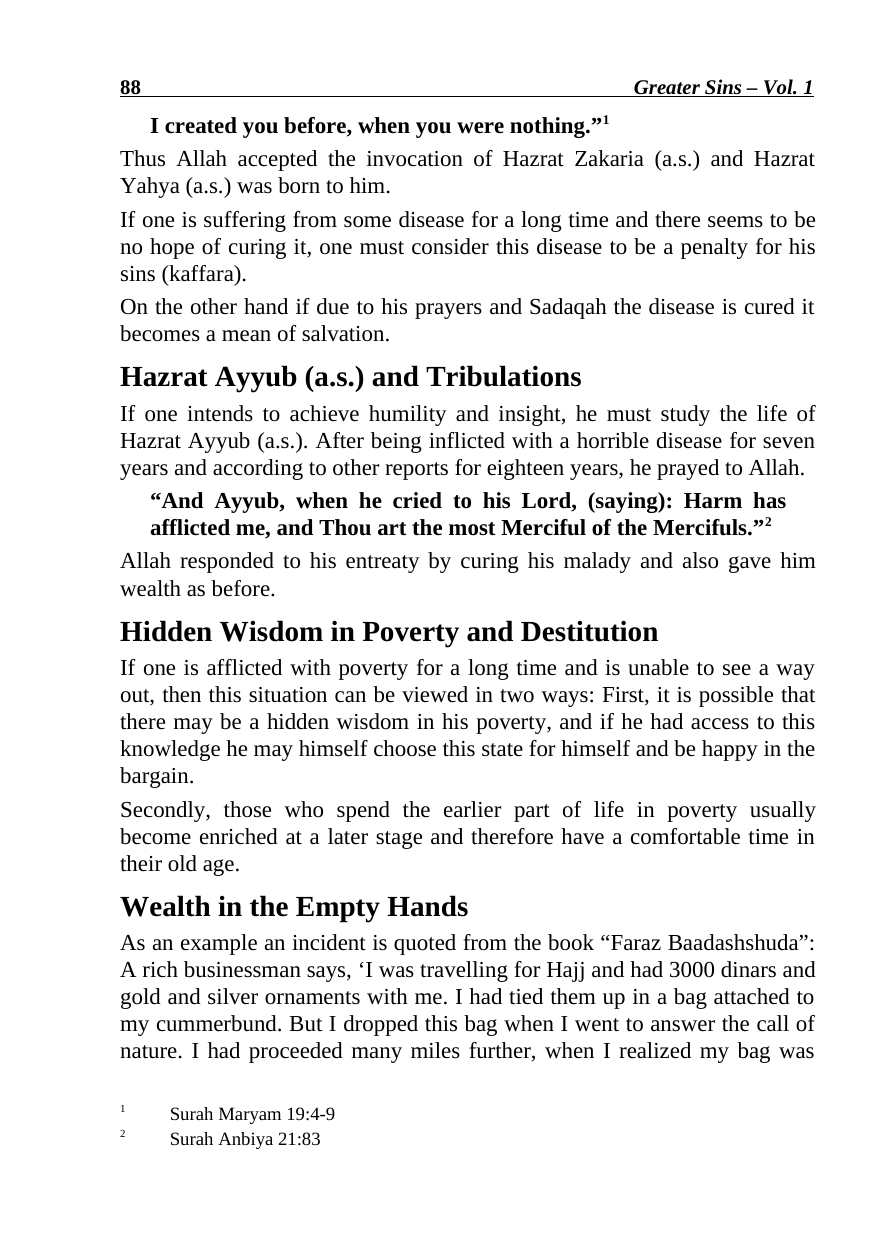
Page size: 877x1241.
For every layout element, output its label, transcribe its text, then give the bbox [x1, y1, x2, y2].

text Thus Allah accepted the invocation of Hazrat Zakaria (a.s.) and Hazrat Yahya (a.s.) was born to him. [120, 145, 817, 199]
subtitle Hidden Wisdom in Poverty and Destitution [120, 614, 817, 647]
text “And Ayyub, when he cried to his Lord, (saying): Harm has afflicted me, and Thou art the most Merciful of the Mercifuls.” [150, 487, 787, 541]
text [150, 112, 787, 139]
text Secondly, those who spend the earlier part of life in poverty usually become enriched at a later stage and therefore have a comfortable time in their old age. [120, 795, 817, 877]
text If one is afflicted with poverty for a long time and is unable to see a way out, then this situation can be viewed in two ways: First, it is possible that there may be a hidden wisdom in his poverty, and if he had access to this knowledge he may himself choose this state for himself and be happy in the bargain. [120, 654, 817, 789]
text On the other hand if due to his prayers and Sadaqah the disease is cured it becomes a mean of salvation. [120, 293, 817, 347]
text If one is suffering from some disease for a long time and there seems to be no hope of curing it, one must consider this disease to be a penalty for his sins (kaffara). [120, 205, 817, 287]
text If one intends to achieve humility and insight, he must study the life of Hazrat Ayyub (a.s.). After being inflicted with a horrible disease for seven years and according to other reports for eighteen years, he prayed to Allah. [120, 399, 817, 481]
subtitle Hazrat Ayyub (a.s.) and Tribulations [120, 359, 817, 393]
text Allah responded to his entreaty by curing his malady and also gave him wealth as before. [120, 547, 817, 601]
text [120, 929, 817, 1064]
subtitle Wealth in the Empty Hands [120, 889, 817, 923]
